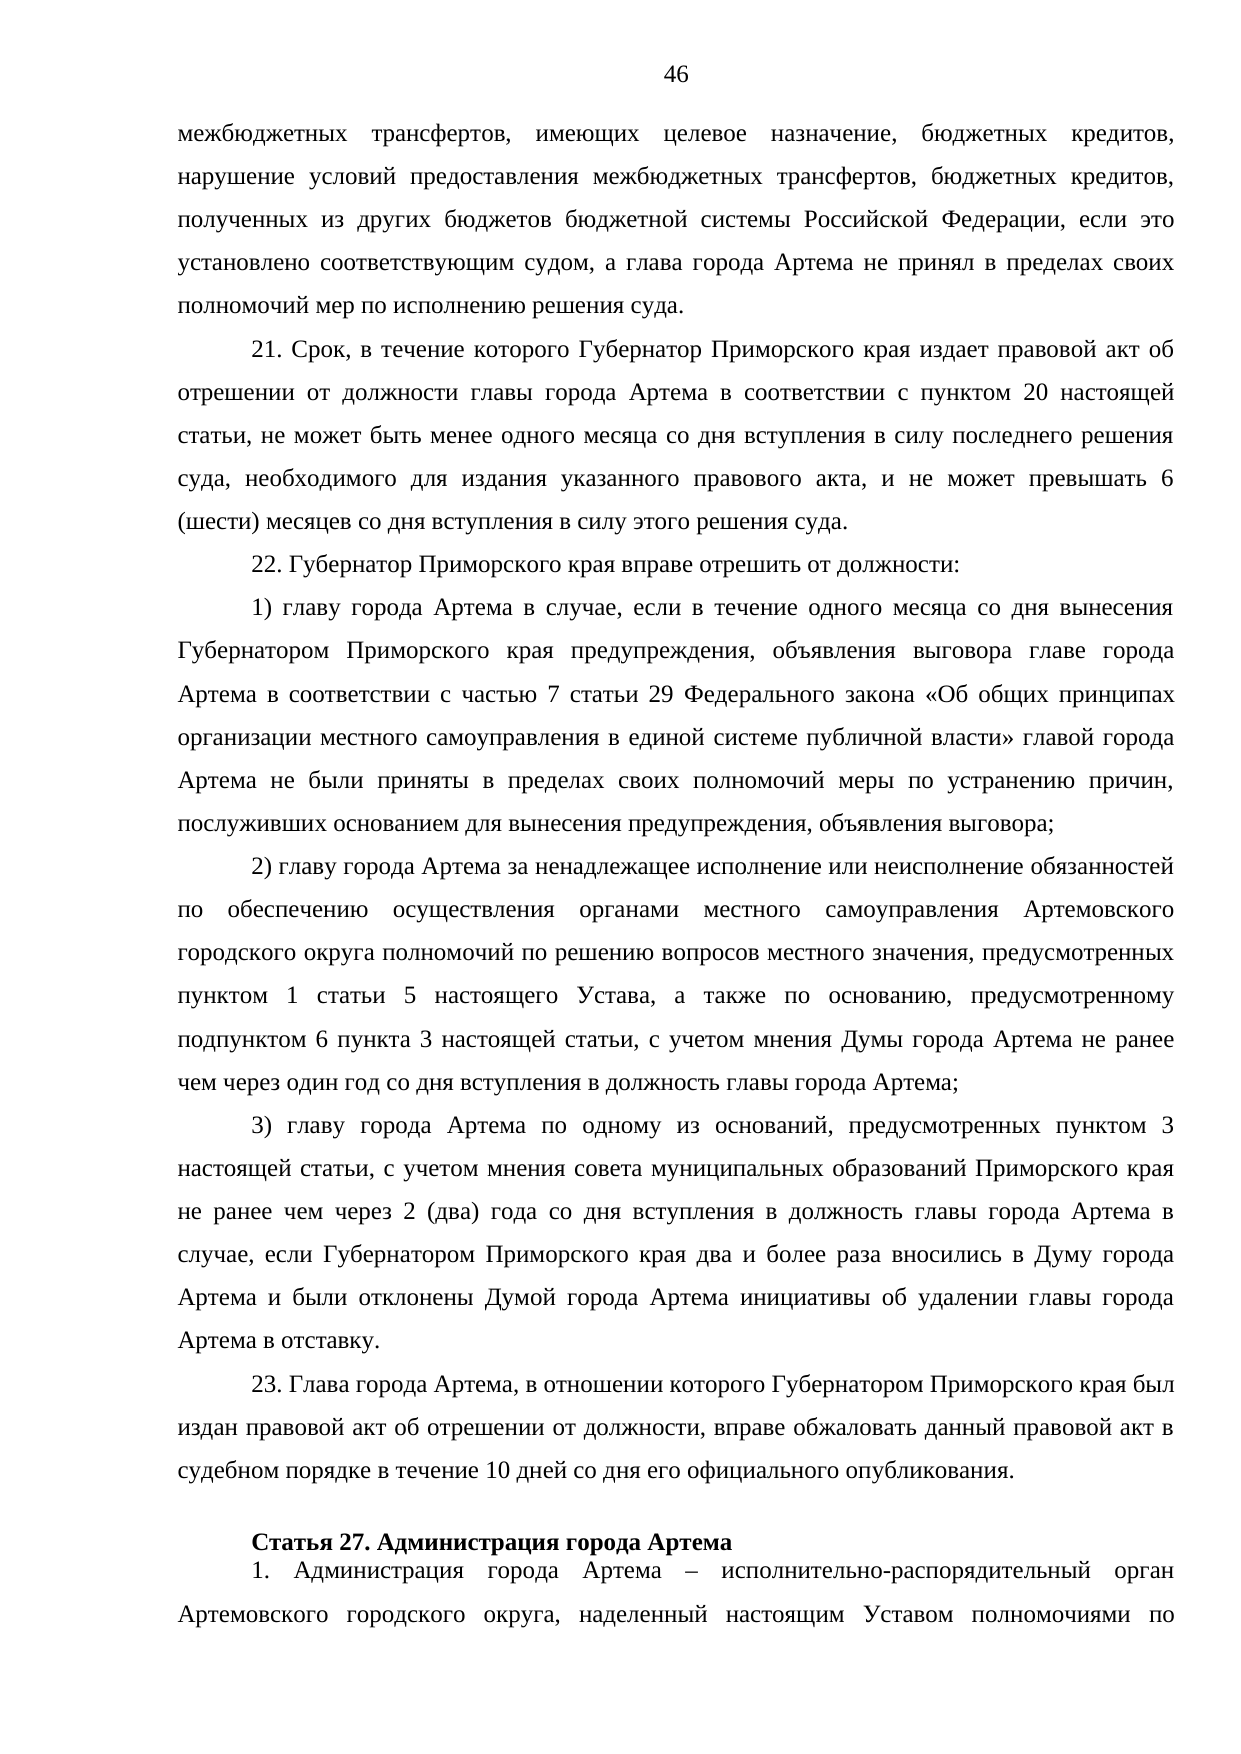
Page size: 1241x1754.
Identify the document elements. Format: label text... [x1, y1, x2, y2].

text Статья 27. Администрация города Артема [177, 1527, 1175, 1556]
text 23. Глава города Артема, в отношении которого Губернатором Приморского края был издан правовой акт об отрешении от должности, вправе обжаловать данный правовой акт в судебном порядке в течение 10 дней со дня его официального опубликования. [177, 1369, 1175, 1484]
text 2) главу города Артема за ненадлежащее исполнение или неисполнение обязанностей по обеспечению осуществления органами местного самоуправления Артемовского городского округа полномочий по решению вопросов местного значения, предусмотренных пунктом 1 статьи 5 настоящего Устава, а также по основанию, предусмотренному подпунктом 6 пункта 3 настоящей статьи, с учетом мнения Думы города Артема не ранее чем через один год со дня вступления в должность главы города Артема; [177, 851, 1175, 1096]
text 1) главу города Артема в случае, если в течение одного месяца со дня вынесения Губернатором Приморского края предупреждения, объявления выговора главе города Артема в соответствии с частью 7 статьи 29 Федерального закона «Об общих принципах организации местного самоуправления в единой системе публичной власти» главой города Артема не были приняты в пределах своих полномочий меры по устранению причин, послуживших основанием для вынесения предупреждения, объявления выговора; [177, 592, 1175, 837]
text 22. Губернатор Приморского края вправе отрешить от должности: [177, 549, 1175, 578]
text 21. Срок, в течение которого Губернатор Приморского края издает правовой акт об отрешении от должности главы города Артема в соответствии с пунктом 20 настоящей статьи, не может быть менее одного месяца со дня вступления в силу последнего решения суда, необходимого для издания указанного правового акта, и не может превышать 6 (шести) месяцев со дня вступления в силу этого решения суда. [177, 334, 1175, 535]
text 3) главу города Артема по одному из оснований, предусмотренных пунктом 3 настоящей статьи, с учетом мнения совета муниципальных образований Приморского края не ранее чем через 2 (два) года со дня вступления в должность главы города Артема в случае, если Губернатором Приморского края два и более раза вносились в Думу города Артема и были отклонены Думой города Артема инициативы об удалении главы города Артема в отставку. [177, 1110, 1175, 1354]
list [177, 1556, 1175, 1627]
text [177, 118, 1175, 319]
